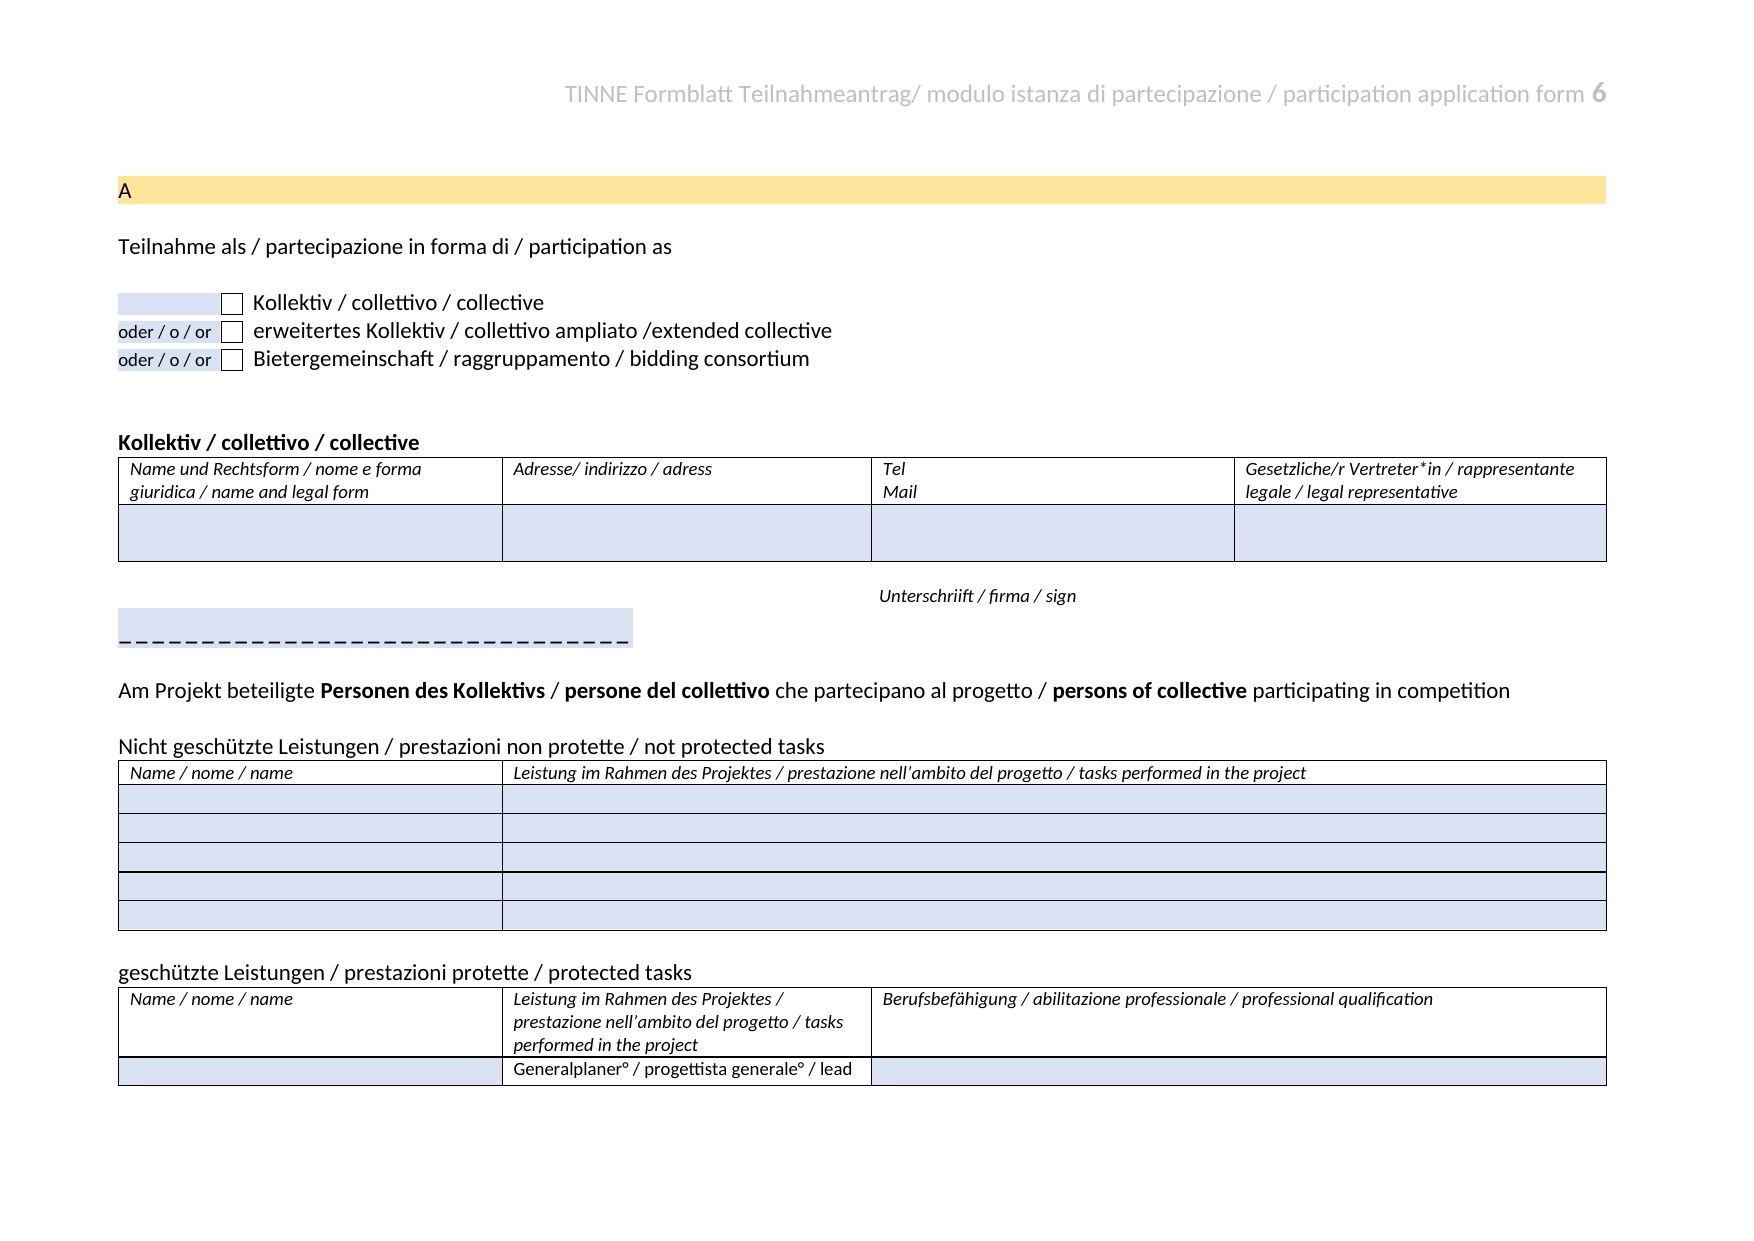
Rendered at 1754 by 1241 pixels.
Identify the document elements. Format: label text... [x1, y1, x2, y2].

table_cell [503, 901, 1606, 929]
table_cell [503, 505, 871, 561]
table_cell [119, 901, 502, 929]
text Am Projekt beteiligte Personen des Kollektivs / persone del collettivo che partecipano al progetto / persons of collective participating in competition [118, 676, 1606, 704]
table_header Leistung im Rahmen des Projektes / prestazione nell’ambito del progetto / tasks performed in the project [503, 988, 871, 1056]
text Kollektiv / collettivo / collective [118, 428, 1606, 457]
text Teilnahme als / partecipazione in forma di / participation as [118, 232, 1606, 260]
table_cell [1235, 505, 1606, 561]
text oder / o / or Bietergemeinschaft / raggruppamento / bidding consortium [118, 344, 1606, 372]
text Kollektiv / collettivo / collective [118, 288, 1606, 316]
table_cell [119, 505, 502, 561]
table_header Name / nome / name [119, 988, 502, 1056]
table_header Adresse/ indirizzo / adress [503, 458, 871, 503]
text Nicht geschützte Leistungen / prestazioni non protette / not protected tasks [118, 732, 1606, 760]
table_cell [503, 814, 1606, 842]
text Unterschriift / firma / sign _______________________________ [118, 584, 1606, 648]
table_header Gesetzliche/r Vertreter*in / rappresentante legale / legal representative [1235, 458, 1606, 503]
text A [118, 176, 1606, 204]
table_cell [119, 785, 502, 813]
table_header Leistung im Rahmen des Projektes / prestazione nell’ambito del progetto / tasks performed in the project [503, 761, 1606, 784]
text geschützte Leistungen / prestazioni protette / protected tasks [118, 958, 1606, 987]
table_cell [503, 1058, 871, 1085]
table_cell [503, 843, 1606, 871]
table_cell [119, 1058, 502, 1085]
table_cell [119, 843, 502, 871]
table_cell [119, 873, 502, 900]
table_cell [872, 1058, 1606, 1085]
table_cell [119, 814, 502, 842]
table_header Tel Mail [872, 458, 1234, 503]
table_cell [503, 873, 1606, 900]
table_cell [503, 785, 1606, 813]
table_cell [872, 505, 1234, 561]
text oder / o / or erweitertes Kollektiv / collettivo ampliato /extended collective [118, 316, 1606, 344]
table_header Name / nome / name [119, 761, 502, 784]
table_header Berufsbefähigung / abilitazione professionale / professional qualification [872, 988, 1606, 1056]
table_header Name und Rechtsform / nome e forma giuridica / name and legal form [119, 458, 502, 503]
